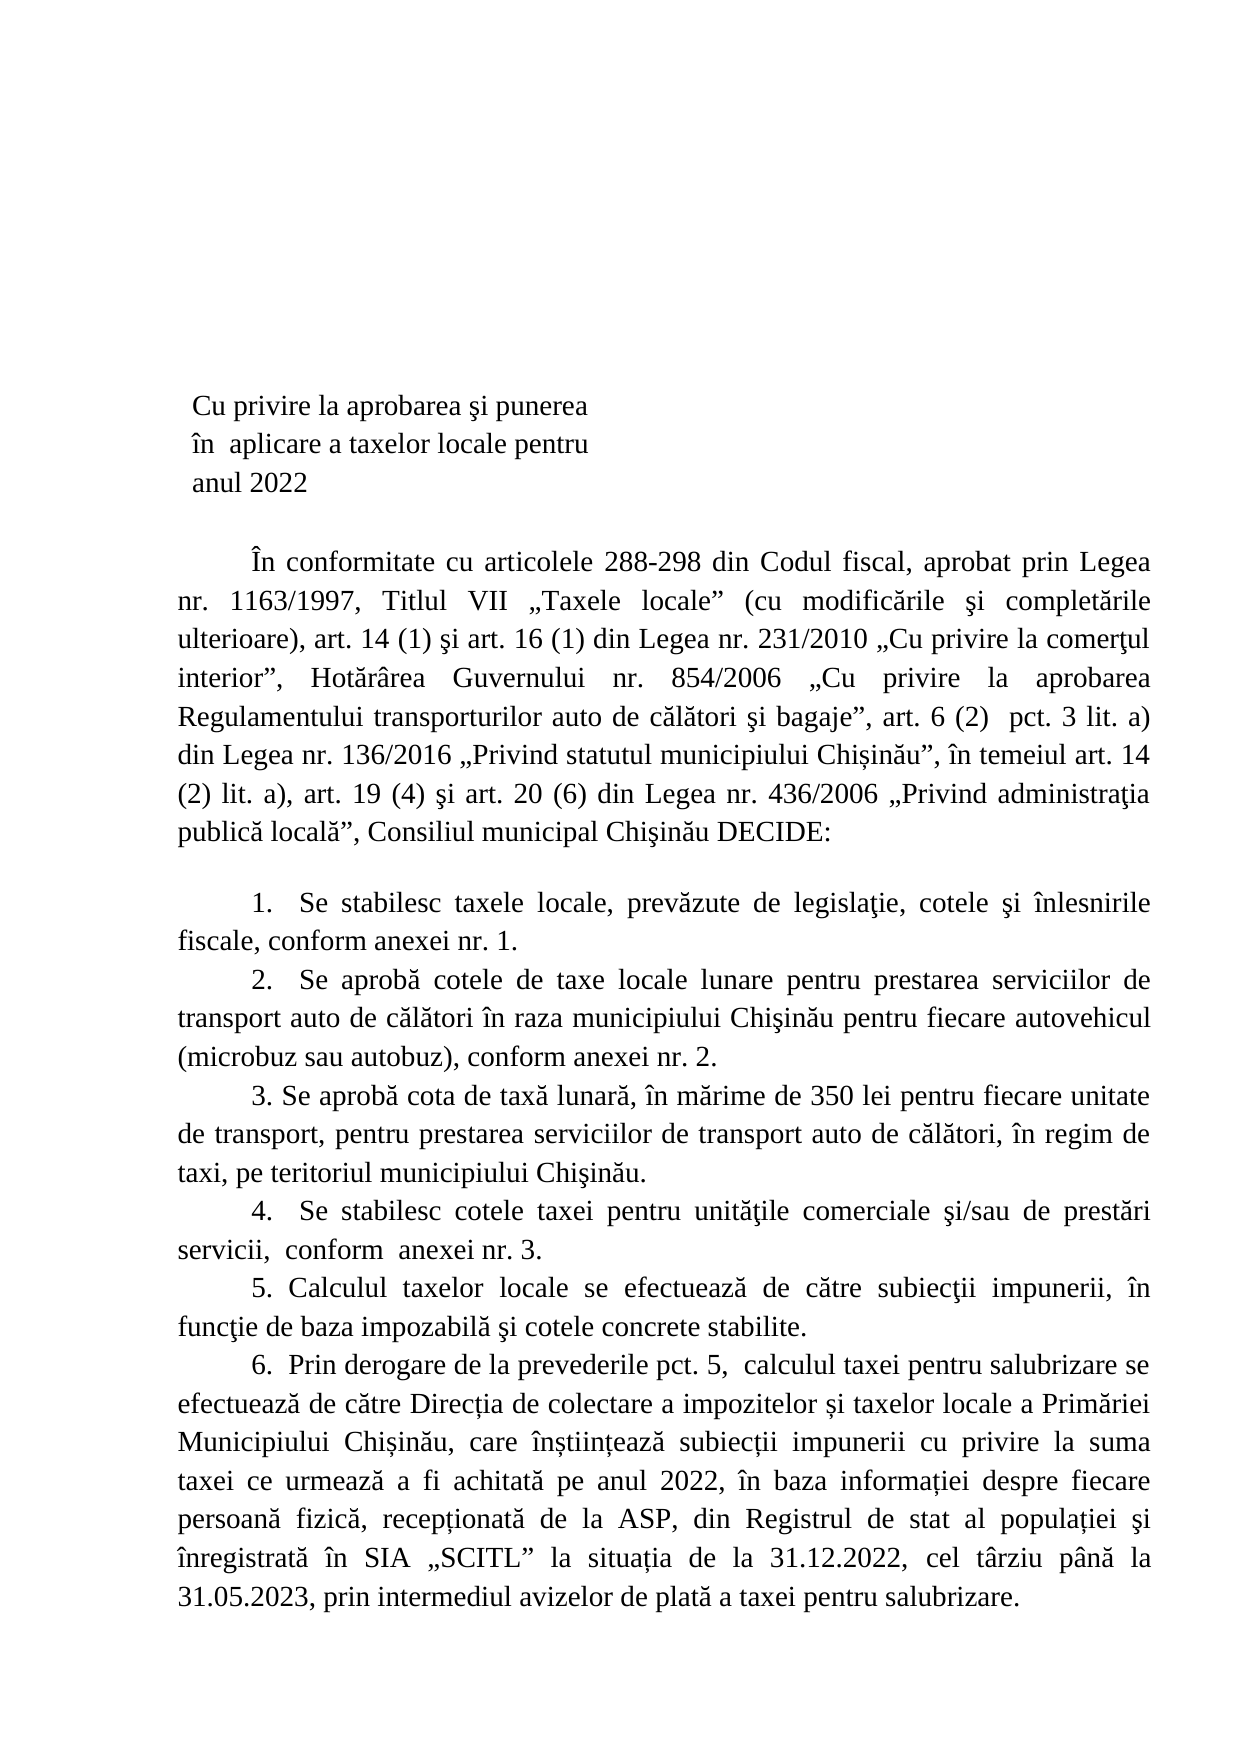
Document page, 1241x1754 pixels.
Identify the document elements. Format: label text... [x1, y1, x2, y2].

text Cu privire la aprobarea şi punerea [177, 388, 1152, 421]
text 3. Se aprobă cota de taxă lunară, în mărime de 350 lei pentru fiecare unitate de transport, pentru prestarea serviciilor de transport auto de călători, în regim de taxi, pe teritoriul municipiului Chişinău. [177, 1078, 1152, 1188]
text în aplicare a taxelor locale pentru [177, 426, 1152, 460]
text 6. Prin derogare de la prevederile pct. 5, calculul taxei pentru salubrizare se efectuează de către Direcția de colectare a impozitelor și taxelor locale a Primăriei Municipiului Chișinău, care înștiințează subiecții impunerii cu privire la suma taxei ce urmează a fi achitată pe anul 2022, în baza informației despre fiecare persoană fizică, recepționată de la ASP, din Registrul de stat al populației şi înregistrată în SIA „SCITL” la situația de la 31.12.2022, cel târziu până la 31.05.2023, prin intermediul avizelor de plată a taxei pentru salubrizare. [177, 1347, 1152, 1612]
text 2. Se aprobă cotele de taxe locale lunare pentru prestarea serviciilor de transport auto de călători în raza municipiului Chişinău pentru fiecare autovehicul (microbuz sau autobuz), conform anexei nr. 2. [177, 962, 1152, 1073]
text 1. Se stabilesc taxele locale, prevăzute de legislaţie, cotele şi înlesnirile fiscale, conform anexei nr. 1. [177, 885, 1152, 957]
text 5. Calculul taxelor locale se efectuează de către subiecţii impunerii, în funcţie de baza impozabilă şi cotele concrete stabilite. [177, 1270, 1152, 1342]
text anul 2022 [177, 465, 1152, 498]
text 4. Se stabilesc cotele taxei pentru unităţile comerciale şi/sau de prestări servicii, conform anexei nr. 3. [177, 1193, 1152, 1265]
text În conformitate cu articolele 288-298 din Codul fiscal, aprobat prin Legea nr. 1163/1997, Titlul VII „Taxele locale” (cu modificările şi completările ulterioare), art. 14 (1) şi art. 16 (1) din Legea nr. 231/2010 „Cu privire la comerţul interior”, Hotărârea Guvernului nr. 854/2006 „Cu privire la aprobarea Regulamentului transporturilor auto de călători şi bagaje”, art. 6 (2) pct. 3 lit. a) din Legea nr. 136/2016 „Privind statutul municipiului Chișinău”, în temeiul art. 14 (2) lit. a), art. 19 (4) şi art. 20 (6) din Legea nr. 436/2006 „Privind administraţia publică locală”, Consiliul municipal Chişinău DECIDE: [177, 544, 1152, 848]
